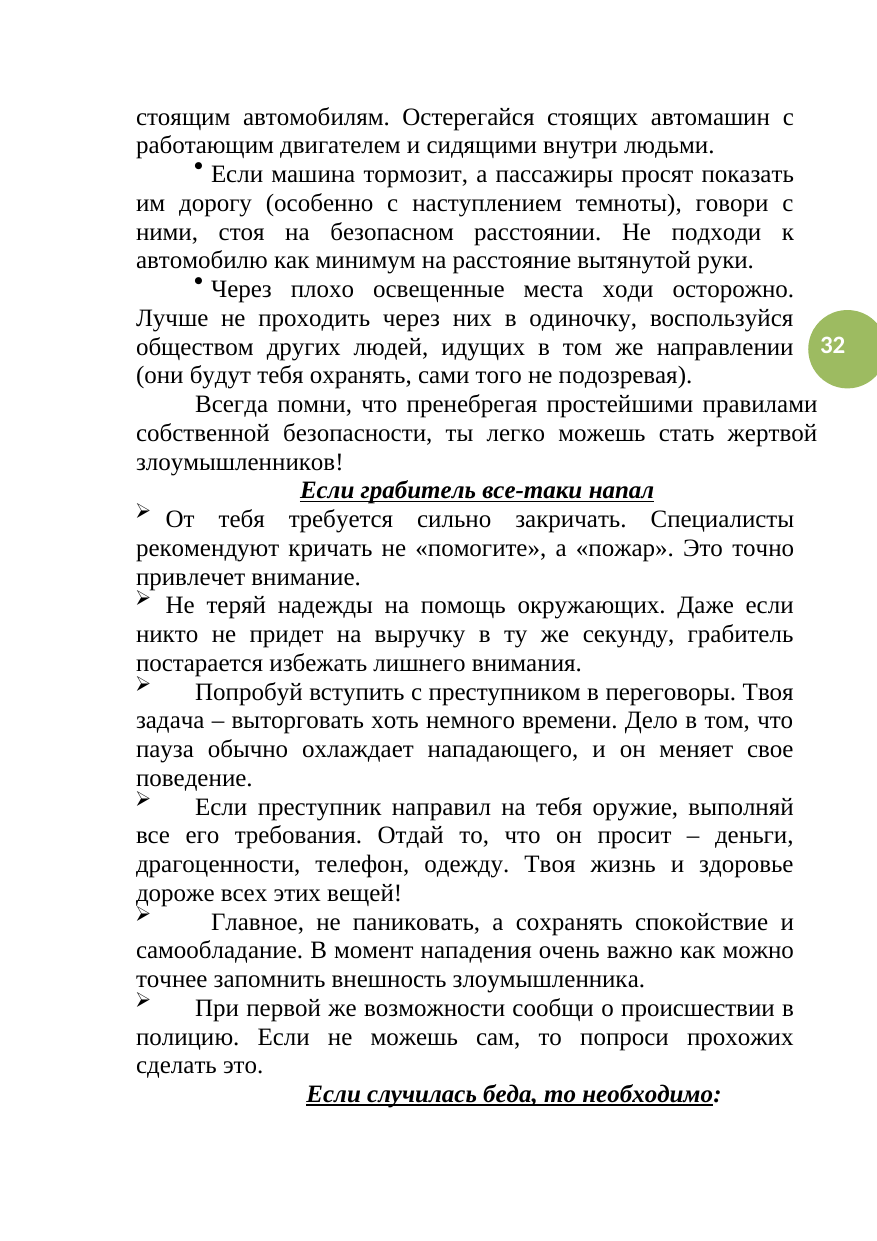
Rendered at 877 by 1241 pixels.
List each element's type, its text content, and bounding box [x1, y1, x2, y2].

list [136, 102, 794, 159]
list Если машина тормозит, а пассажиры просят показать им дорогу (особенно с наступлением темноты), говори с ними, стоя на безопасном расстоянии. Не подходи к автомобилю как минимум на расстояние вытянутой руки. [136, 159, 794, 274]
list Главное, не паниковать, а сохранять спокойствие и самообладание. В момент нападения очень важно как можно точнее запомнить внешность злоумышленника. [135, 907, 794, 993]
list Попробуй вступить с преступником в переговоры. Твоя задача – выторговать хоть немного времени. Дело в том, что пауза обычно охлаждает нападающего, и он меняет свое поведение. [135, 677, 794, 792]
text Всегда помни, что пренебрегая простейшими правилами собственной безопасности, ты легко можешь стать жертвой злоумышленников! [136, 389, 818, 476]
list При первой же возможности сообщи о происшествии в полицию. Если не можешь сам, то попроси прохожих сделать это. [135, 993, 794, 1079]
list Через плохо освещенные места ходи осторожно. Лучше не проходить через них в одиночку, воспользуйся обществом других людей, идущих в том же направлении (они будут тебя охранять, сами того не подозревая). [136, 274, 794, 389]
list Если преступник направил на тебя оружие, выполняй все его требования. Отдай то, что он просит – деньги, драгоценности, телефон, одежду. Твоя жизнь и здоровье дороже всех этих вещей! [135, 792, 794, 907]
list От тебя требуется сильно закричать. Специалисты рекомендуют кричать не «помогите», а «пожар». Это точно привлечет внимание. [135, 504, 794, 591]
text Если грабитель все-таки напал [136, 476, 818, 504]
text Если случилась беда, то необходимо: [136, 1079, 818, 1108]
list Не теряй надежды на помощь окружающих. Даже если никто не придет на выручку в ту же секунду, грабитель постарается избежать лишнего внимания. [135, 591, 794, 677]
